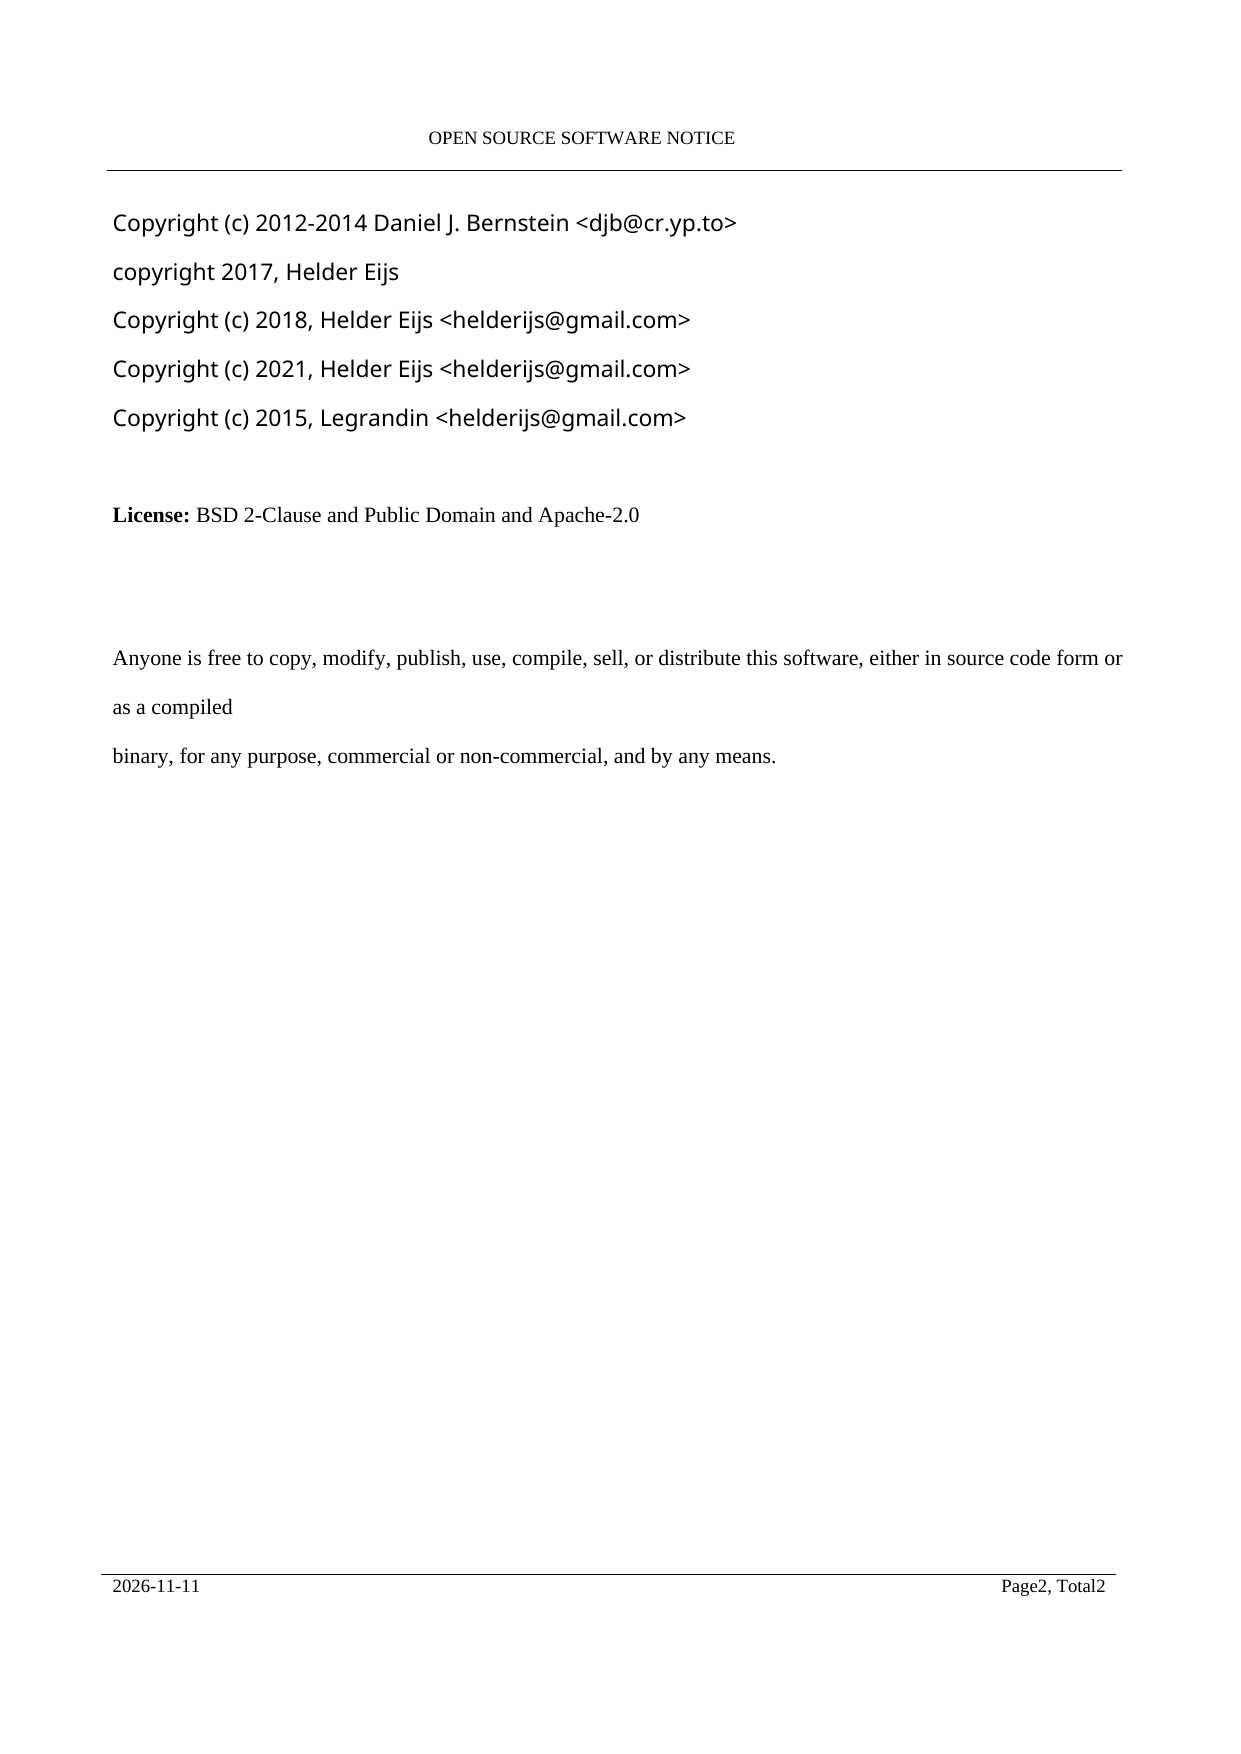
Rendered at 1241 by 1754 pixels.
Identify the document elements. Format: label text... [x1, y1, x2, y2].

text Anyone is free to copy, modify, publish, use, compile, sell, or distribute this software, either in source code form or as a compiled binary, for any purpose, commercial or non-commercial, and by any means. [112, 544, 1128, 869]
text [112, 206, 1128, 483]
text License: BSD 2-Clause and Public Domain and Apache-2.0 [112, 499, 1128, 531]
